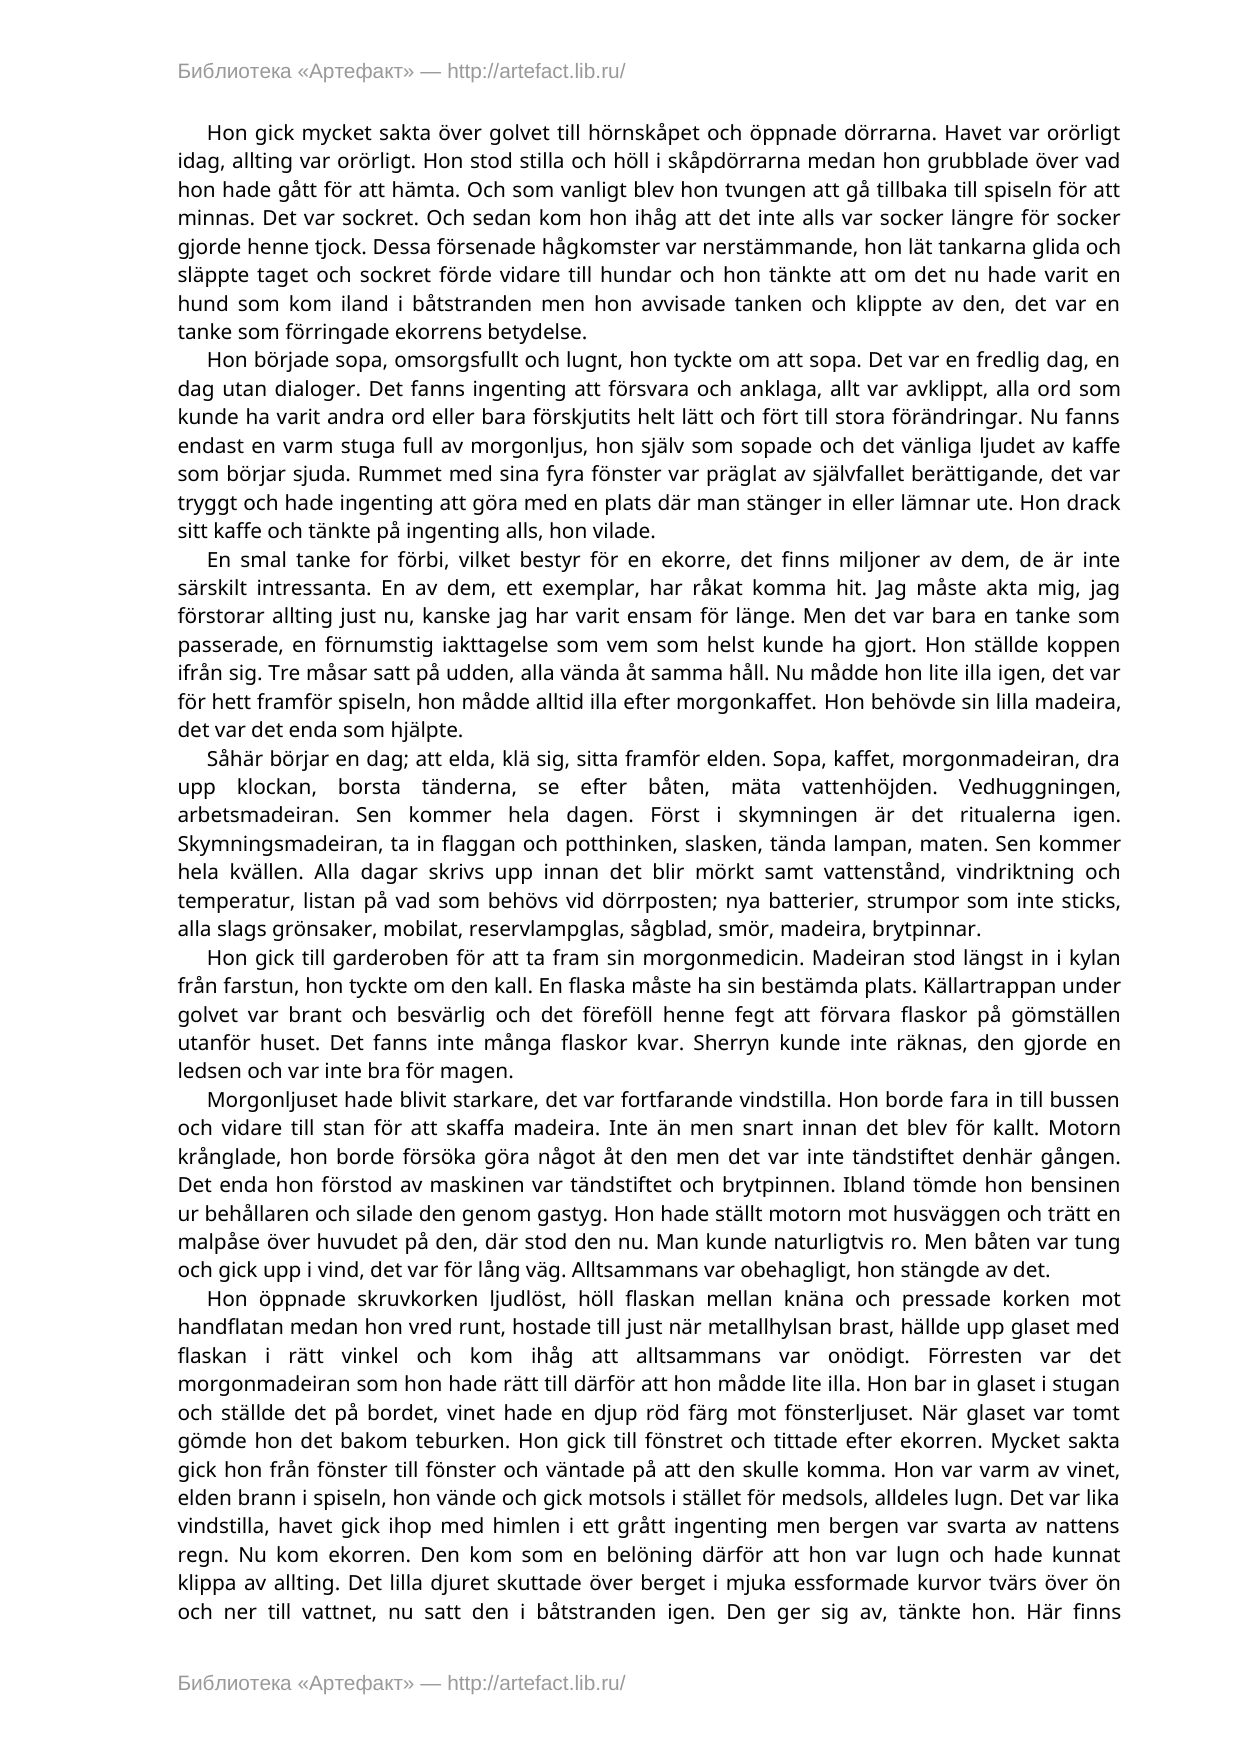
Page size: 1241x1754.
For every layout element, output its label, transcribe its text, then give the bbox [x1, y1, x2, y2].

text Hon gick mycket sakta över golvet till hörnskåpet och öppnade dörrarna. Havet var orörligt idag, allting var orörligt. Hon stod stilla och höll i skåpdörrarna medan hon grubblade över vad hon hade gått för att hämta. Och som vanligt blev hon tvungen att gå tillbaka till spiseln för att minnas. Det var sockret. Och sedan kom hon ihåg att det inte alls var socker längre för socker gjorde henne tjock. Dessa försenade hågkomster var nerstämmande, hon lät tankarna glida och släppte taget och sockret förde vidare till hundar och hon tänkte att om det nu hade varit en hund som kom iland i båtstranden men hon avvisade tanken och klippte av den, det var en tanke som förringade ekorrens betydelse. [177, 118, 1122, 346]
text Hon gick till garderoben för att ta fram sin morgonmedicin. Madeiran stod längst in i kylan från farstun, hon tyckte om den kall. En flaska måste ha sin bestämda plats. Källartrappan under golvet var brant och besvärlig och det föreföll henne fegt att förvara flaskor på gömställen utanför huset. Det fanns inte många flaskor kvar. Sherryn kunde inte räknas, den gjorde en ledsen och var inte bra för magen. [177, 943, 1122, 1085]
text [177, 1284, 1122, 1625]
text Morgonljuset hade blivit starkare, det var fortfarande vindstilla. Hon borde fara in till bussen och vidare till stan för att skaffa madeira. Inte än men snart innan det blev för kallt. Motorn krånglade, hon borde försöka göra något åt den men det var inte tändstiftet denhär gången. Det enda hon förstod av maskinen var tändstiftet och brytpinnen. Ibland tömde hon bensinen ur behållaren och silade den genom gastyg. Hon hade ställt motorn mot husväggen och trätt en malpåse över huvudet på den, där stod den nu. Man kunde naturligtvis ro. Men båten var tung och gick upp i vind, det var för lång väg. Alltsammans var obehagligt, hon stängde av det. [177, 1085, 1122, 1284]
text Hon började sopa, omsorgsfullt och lugnt, hon tyckte om att sopa. Det var en fredlig dag, en dag utan dialoger. Det fanns ingenting att försvara och anklaga, allt var avklippt, alla ord som kunde ha varit andra ord eller bara förskjutits helt lätt och fört till stora förändringar. Nu fanns endast en varm stuga full av morgonljus, hon själv som sopade och det vänliga ljudet av kaffe som börjar sjuda. Rummet med sina fyra fönster var präglat av självfallet berättigande, det var tryggt och hade ingenting att göra med en plats där man stänger in eller lämnar ute. Hon drack sitt kaffe och tänkte på ingenting alls, hon vilade. [177, 346, 1122, 545]
text Såhär börjar en dag; att elda, klä sig, sitta framför elden. Sopa, kaffet, morgonmadeiran, dra upp klockan, borsta tänderna, se efter båten, mäta vattenhöjden. Vedhuggningen, arbetsmadeiran. Sen kommer hela dagen. Först i skymningen är det ritualerna igen. Skymningsmadeiran, ta in flaggan och potthinken, slasken, tända lampan, maten. Sen kommer hela kvällen. Alla dagar skrivs upp innan det blir mörkt samt vattenstånd, vindriktning och temperatur, listan på vad som behövs vid dörrposten; nya batterier, strumpor som inte sticks, alla slags grönsaker, mobilat, reservlampglas, sågblad, smör, madeira, brytpinnar. [177, 744, 1122, 943]
text En smal tanke for förbi, vilket bestyr för en ekorre, det finns miljoner av dem, de är inte särskilt intressanta. En av dem, ett exemplar, har råkat komma hit. Jag måste akta mig, jag förstorar allting just nu, kanske jag har varit ensam för länge. Men det var bara en tanke som passerade, en förnumstig iakttagelse som vem som helst kunde ha gjort. Hon ställde koppen ifrån sig. Tre måsar satt på udden, alla vända åt samma håll. Nu mådde hon lite illa igen, det var för hett framför spiseln, hon mådde alltid illa efter morgonkaffet. Hon behövde sin lilla madeira, det var det enda som hjälpte. [177, 545, 1122, 744]
